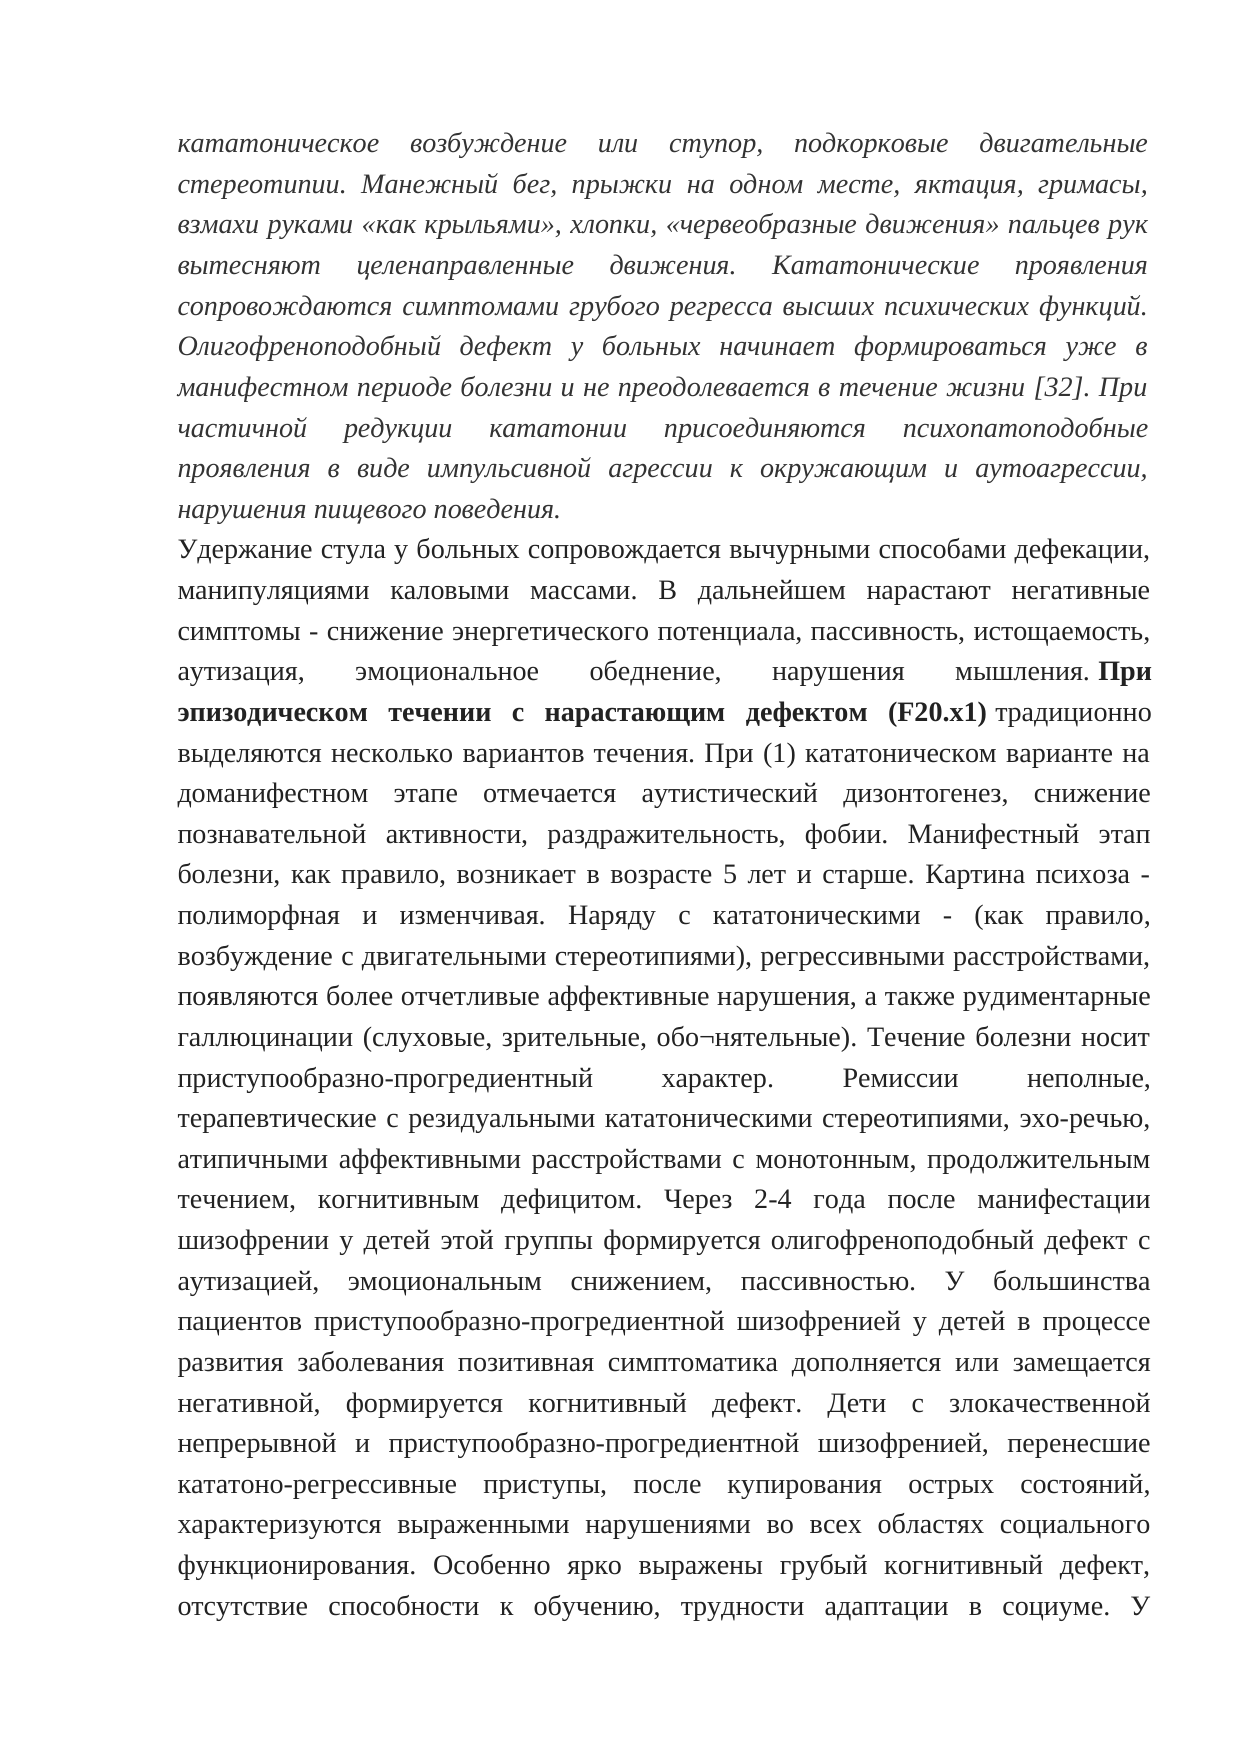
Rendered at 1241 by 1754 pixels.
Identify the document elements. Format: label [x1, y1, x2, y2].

text [177, 118, 1152, 524]
text [177, 524, 1152, 1621]
